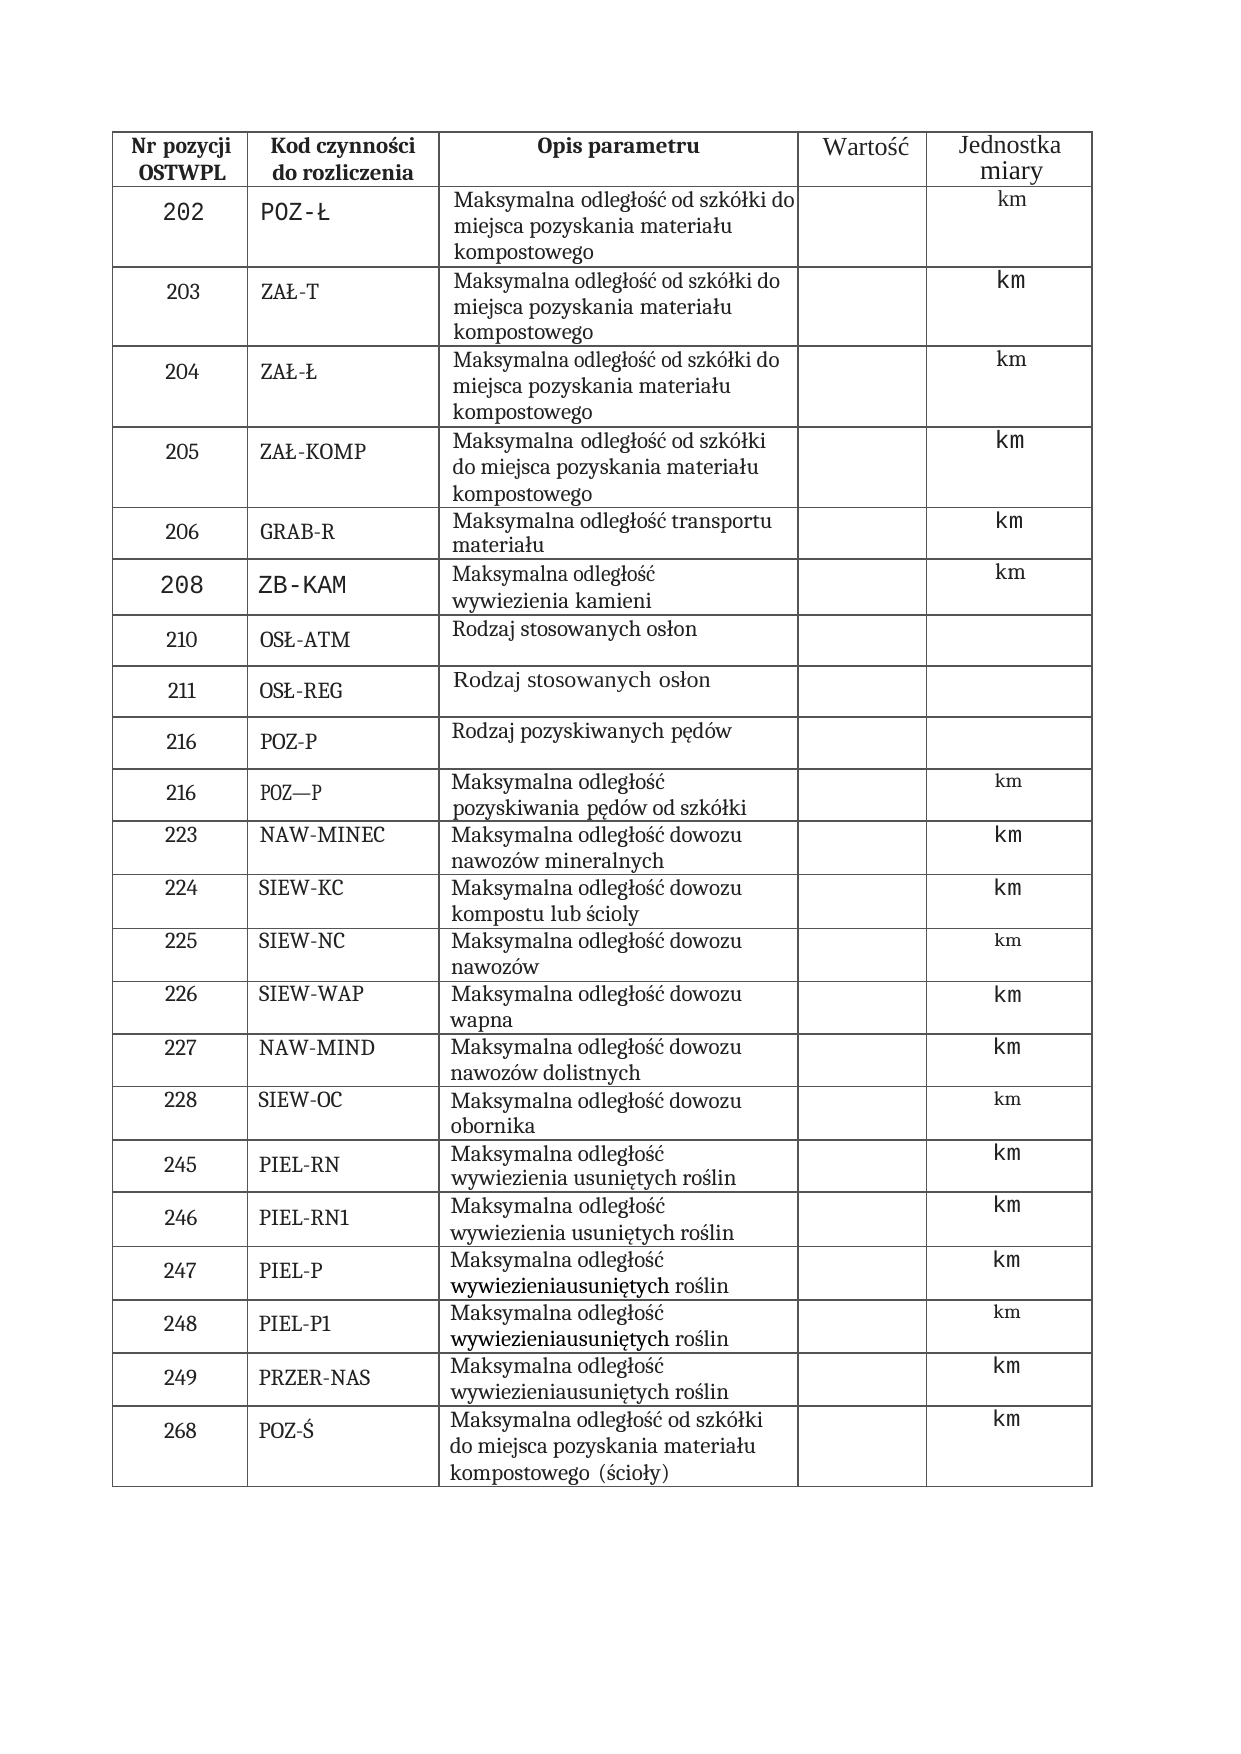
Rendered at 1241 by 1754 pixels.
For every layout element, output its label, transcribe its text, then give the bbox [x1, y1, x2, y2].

table_cell [799, 822, 926, 874]
table_cell [799, 508, 926, 558]
table_cell [799, 1301, 926, 1352]
table_cell ZAŁ-Ł [248, 347, 438, 426]
table_cell [799, 770, 926, 820]
table_cell Maksymalna odległość wywiezienia usuniętych roślin [440, 1193, 797, 1246]
table_cell km [927, 560, 1091, 614]
table_cell Maksymalna odległość wywiezieniausuniętych roślin [440, 1301, 797, 1352]
table_cell km [927, 347, 1091, 426]
table_cell Maksymalna odległość wywiezieniausuniętych roślin [440, 1247, 797, 1299]
table_cell Rodzaj pozyskiwanych pędów [440, 718, 797, 768]
table_cell 216 [113, 770, 247, 820]
table_cell [799, 667, 926, 716]
table_cell Maksymalna odległość wywiezienia kamieni [440, 560, 797, 614]
table_cell 224 [113, 875, 247, 928]
table_cell [799, 268, 926, 345]
table_cell km [927, 982, 1091, 1033]
table_cell 202 [113, 187, 247, 266]
table_cell Maksymalna odległość od szkółki do miejsca pozyskania materiału kompostowego [440, 347, 797, 426]
table_cell [799, 1141, 926, 1191]
table_cell Rodzaj stosowanych osłon [440, 667, 797, 716]
table_cell 203 [113, 268, 247, 345]
table_cell PIEL-RN [248, 1141, 438, 1191]
table_cell 249 [113, 1354, 247, 1405]
table_cell Maksymalna odległość od szkółki do miejsca pozyskania materiału kompostowego [440, 428, 797, 507]
table_cell [927, 616, 1091, 665]
table_cell 223 [113, 822, 247, 874]
table_cell km [927, 187, 1091, 266]
table_cell [799, 875, 926, 928]
table_cell Maksymalna odległość wywiezieniausuniętych roślin [440, 1354, 797, 1405]
table_cell PIEL-RN1 [248, 1193, 438, 1246]
table_cell 206 [113, 508, 247, 558]
table_cell km [927, 1035, 1091, 1086]
table_cell POZ—P [248, 770, 438, 820]
table_cell km [927, 1301, 1091, 1352]
table_cell [799, 718, 926, 768]
table_cell [799, 1247, 926, 1299]
table_cell km [927, 1354, 1091, 1405]
table_cell POZ-Ś [248, 1407, 438, 1486]
table_cell 248 [113, 1301, 247, 1352]
table_cell 204 [113, 347, 247, 426]
table_cell 210 [113, 616, 247, 665]
table_cell [799, 1407, 926, 1486]
table_cell 208 [113, 560, 247, 614]
table_cell PRZER-NAS [248, 1354, 438, 1405]
table_cell Maksymalna odległość od szkółki do miejsca pozyskania materiału kompostowego [440, 268, 797, 345]
table_cell 247 [113, 1247, 247, 1299]
table_header Jednostka miary [927, 133, 1091, 186]
table_cell [799, 1193, 926, 1246]
table_cell [927, 667, 1091, 716]
table_header Nr pozycji OSTWPL [113, 133, 247, 186]
table_cell Maksymalna odległość dowozu nawozów dolistnych [440, 1035, 797, 1086]
table_cell 227 [113, 1035, 247, 1086]
table_cell POZ-P [248, 718, 438, 768]
table_cell SIEW-OC [248, 1087, 438, 1139]
table_cell 226 [113, 982, 247, 1033]
table_cell POZ-Ł [248, 187, 438, 266]
table_cell 228 [113, 1087, 247, 1139]
table_cell [799, 560, 926, 614]
table_cell km [927, 1141, 1091, 1191]
table_cell km [927, 1407, 1091, 1486]
table_cell 268 [113, 1407, 247, 1486]
table_cell PIEL-P1 [248, 1301, 438, 1352]
table_cell Maksymalna odległość od szkółki do miejsca pozyskania materiału kompostowego (ścioły) [440, 1407, 797, 1486]
table_cell [799, 929, 926, 981]
table_cell GRAB-R [248, 508, 438, 558]
table_cell [799, 187, 926, 266]
table_cell Maksymalna odległość dowozu kompostu lub ścioly [440, 875, 797, 928]
table_cell km [927, 1087, 1091, 1139]
table_cell Maksymalna odległość wywiezienia usuniętych roślin [440, 1141, 797, 1191]
table_cell NAW-MINEC [248, 822, 438, 874]
table_cell km [927, 875, 1091, 928]
table_cell [799, 982, 926, 1033]
table_cell 225 [113, 929, 247, 981]
table_cell ZAŁ-KOMP [248, 428, 438, 507]
table_cell NAW-MIND [248, 1035, 438, 1086]
table_cell [799, 428, 926, 507]
table_cell 216 [113, 718, 247, 768]
table_cell Maksymalna odległość pozyskiwania pędów od szkółki [440, 770, 797, 820]
table_cell [799, 1087, 926, 1139]
table_cell km [927, 1247, 1091, 1299]
table_cell 246 [113, 1193, 247, 1246]
table_cell [927, 718, 1091, 768]
table_cell Maksymalna odległość dowozu nawozów [440, 929, 797, 981]
table_cell Maksymalna odległość dowozu wapna [440, 982, 797, 1033]
table_cell km [927, 428, 1091, 507]
table_cell 211 [113, 667, 247, 716]
table_cell SIEW-WAP [248, 982, 438, 1033]
table_cell 245 [113, 1141, 247, 1191]
table_cell SIEW-KC [248, 875, 438, 928]
table_header Kod czynności do rozliczenia [248, 133, 438, 186]
table_cell ZB-KAM [248, 560, 438, 614]
table_cell SIEW-NC [248, 929, 438, 981]
table_cell Maksymalna odległość dowozu obornika [440, 1087, 797, 1139]
table_cell OSŁ-ATM [248, 616, 438, 665]
table_cell Maksymalna odległość transportu materiału [440, 508, 797, 558]
table_cell OSŁ-REG [248, 667, 438, 716]
table_cell 205 [113, 428, 247, 507]
table_cell km [927, 770, 1091, 820]
table_cell [799, 616, 926, 665]
table_cell km [927, 268, 1091, 345]
table_cell [799, 1354, 926, 1405]
table_cell km [927, 1193, 1091, 1246]
table_cell km [927, 929, 1091, 981]
table_cell Maksymalna odległość od szkółki do miejsca pozyskania materiału kompostowego [440, 187, 797, 266]
table_cell Rodzaj stosowanych osłon [440, 616, 797, 665]
table_cell [799, 347, 926, 426]
table_cell PIEL-P [248, 1247, 438, 1299]
table_cell Maksymalna odległość dowozu nawozów mineralnych [440, 822, 797, 874]
table_cell [799, 1035, 926, 1086]
table_header Opis parametru [440, 133, 797, 186]
table_header Wartość [799, 133, 926, 186]
table_cell ZAŁ-T [248, 268, 438, 345]
table_cell km [927, 822, 1091, 874]
table_cell km [927, 508, 1091, 558]
